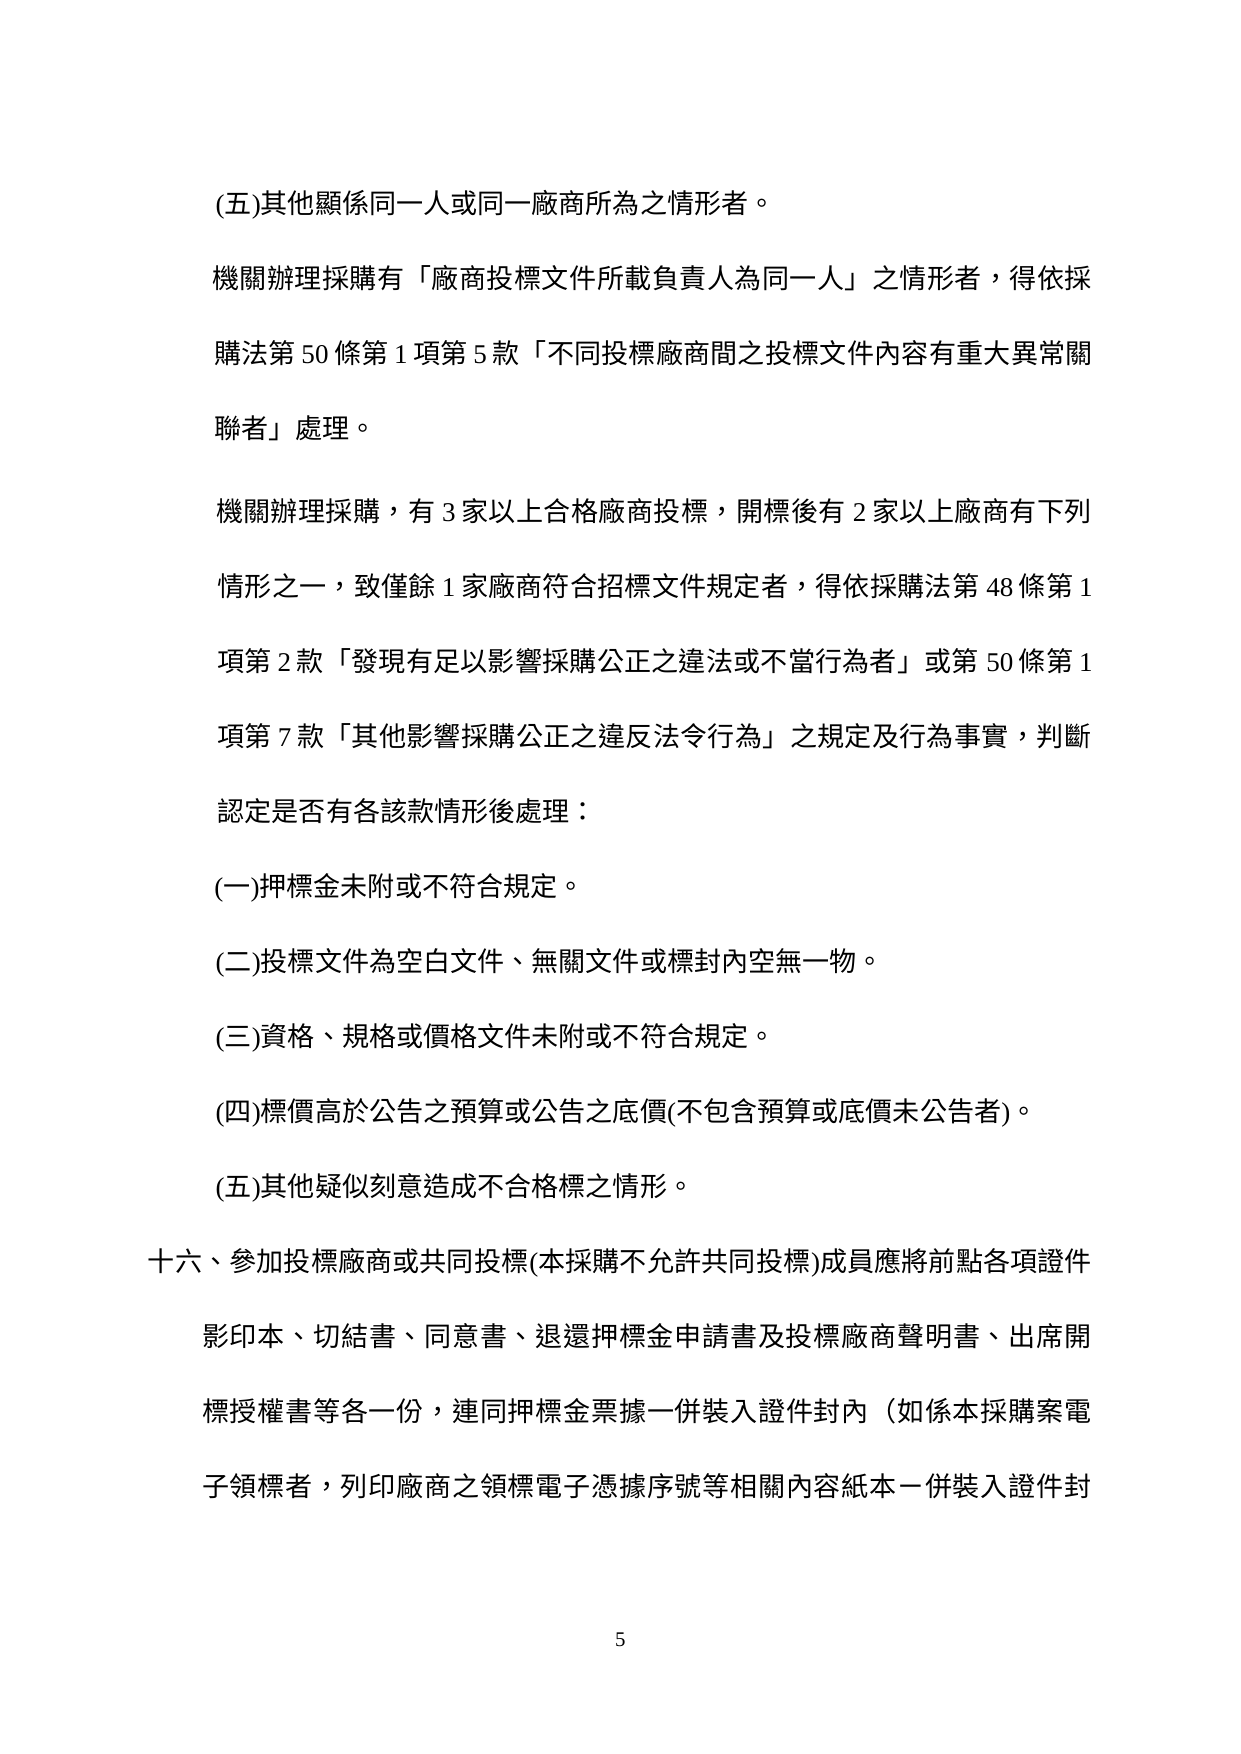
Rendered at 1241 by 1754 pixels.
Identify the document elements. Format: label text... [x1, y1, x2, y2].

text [148, 1222, 1092, 1522]
text (五)其他顯係同一人或同一廠商所為之情形者。 [215, 164, 1092, 239]
text (五)其他疑似刻意造成不合格標之情形。 [215, 1147, 1092, 1222]
text 機關辦理採購有「廠商投標文件所載負責人為同一人」之情形者，得依採購法第50條第1項第5款「不同投標廠商間之投標文件內容有重大異常關聯者」處理。 [212, 239, 1092, 464]
text (二)投標文件為空白文件、無關文件或標封內空無一物。 [215, 922, 1092, 997]
text (四)標價高於公告之預算或公告之底價(不包含預算或底價未公告者)。 [215, 1072, 1092, 1147]
text 機關辦理採購，有3家以上合格廠商投標，開標後有2家以上廠商有下列情形之一，致僅餘1家廠商符合招標文件規定者，得依採購法第48條第1項第2款「發現有足以影響採購公正之違法或不當行為者」或第50條第1項第7款「其他影響採購公正之違反法令行為」之規定及行為事實，判斷認定是否有各該款情形後處理： [216, 472, 1092, 847]
text (三)資格、規格或價格文件未附或不符合規定。 [215, 997, 1092, 1072]
text (一)押標金未附或不符合規定。 [214, 847, 1092, 922]
